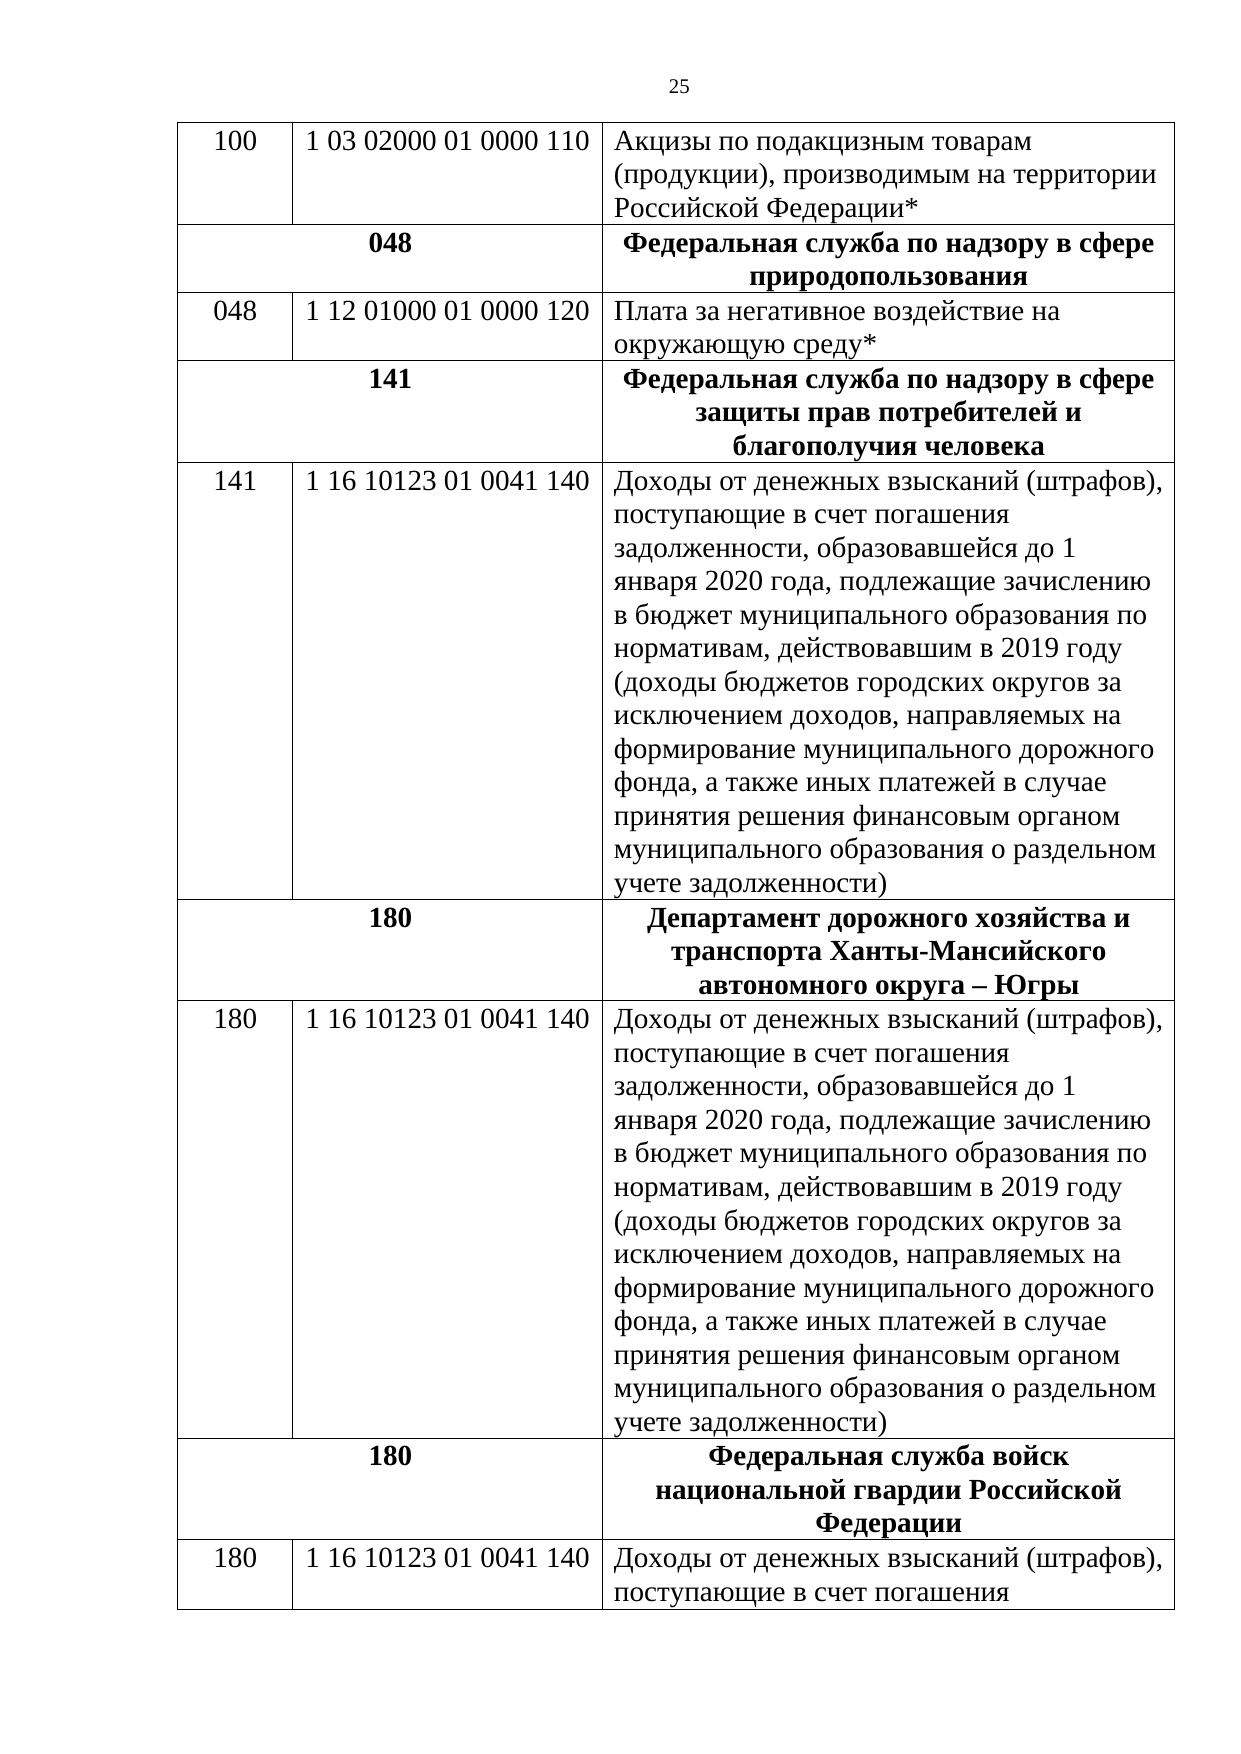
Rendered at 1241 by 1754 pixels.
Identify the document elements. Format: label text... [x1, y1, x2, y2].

table_cell Департамент дорожного хозяйства и транспорта Ханты-Мансийского автономного округа – Югры [603, 900, 1174, 1000]
table_cell 180 [178, 1540, 292, 1609]
table_cell 1 16 10123 01 0041 140 [293, 1001, 602, 1437]
table_cell Акцизы по подакцизным товарам (продукции), производимым на территории Российской Федерации* [603, 123, 1174, 224]
table_cell 141 [178, 361, 602, 462]
table_cell 180 [178, 900, 602, 1000]
table_cell Федеральная служба по надзору в сфере природопользования [603, 225, 1174, 292]
table_cell 1 03 02000 01 0000 110 [293, 123, 602, 224]
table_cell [603, 1540, 1174, 1609]
table_cell 048 [178, 293, 292, 360]
table_cell 1 16 10123 01 0041 140 [293, 463, 602, 899]
table_cell 180 [178, 1001, 292, 1437]
table_cell Федеральная служба войск национальной гвардии Российской Федерации [603, 1439, 1174, 1539]
table_cell Плата за негативное воздействие на окружающую среду* [603, 293, 1174, 360]
table_cell Федеральная служба по надзору в сфере защиты прав потребителей и благополучия человека [603, 361, 1174, 462]
table_cell 100 [178, 123, 292, 224]
table_cell 180 [178, 1439, 602, 1539]
table_cell 141 [178, 463, 292, 899]
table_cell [293, 1540, 602, 1609]
table_cell 1 12 01000 01 0000 120 [293, 293, 602, 360]
table_cell 048 [178, 225, 602, 292]
